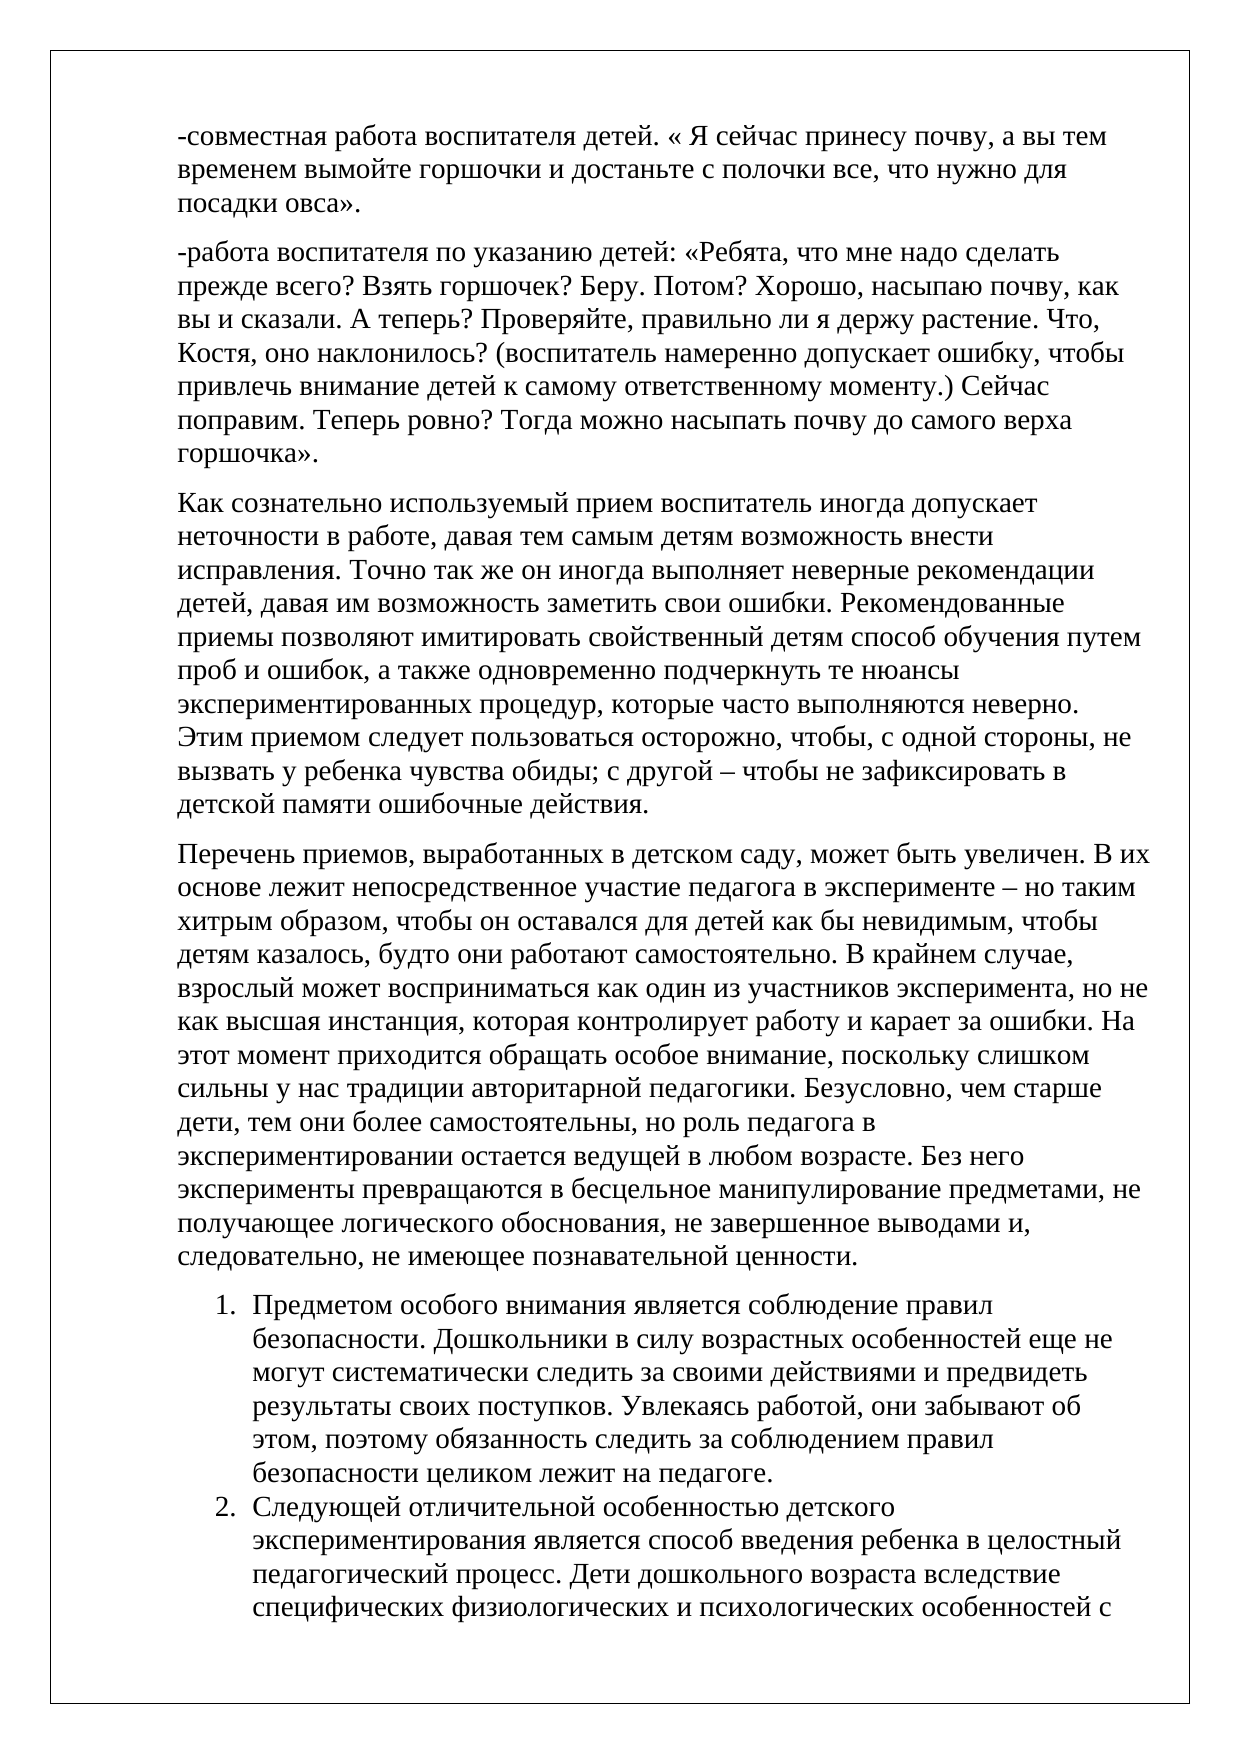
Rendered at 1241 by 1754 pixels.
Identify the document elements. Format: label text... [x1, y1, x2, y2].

text Перечень приемов, выработанных в детском саду, может быть увеличен. В их основе лежит непосредственное участие педагога в эксперименте – но таким хитрым образом, чтобы он оставался для детей как бы невидимым, чтобы детям казалось, будто они работают самостоятельно. В крайнем случае, взрослый может восприниматься как один из участников эксперимента, но не как высшая инстанция, которая контролирует работу и карает за ошибки. На этот момент приходится обращать особое внимание, поскольку слишком сильны у нас традиции авторитарной педагогики. Безусловно, чем старше дети, тем они более самостоятельны, но роль педагога в экспериментировании остается ведущей в любом возрасте. Без него эксперименты превращаются в бесцельное манипулирование предметами, не получающее логического обоснования, не завершенное выводами и, следовательно, не имеющее познавательной ценности. [177, 836, 1152, 1272]
text -совместная работа воспитателя детей. « Я сейчас принесу почву, а вы тем временем вымойте горшочки и достаньте с полочки все, что нужно для посадки овса». [177, 118, 1152, 219]
text -работа воспитателя по указанию детей: «Ребята, что мне надо сделать прежде всего? Взять горшочек? Беру. Потом? Хорошо, насыпаю почву, как вы и сказали. А теперь? Проверяйте, правильно ли я держу растение. Что, Костя, оно наклонилось? (воспитатель намеренно допускает ошибку, чтобы привлечь внимание детей к самому ответственному моменту.) Сейчас поправим. Теперь ровно? Тогда можно насыпать почву до самого верха горшочка». [177, 234, 1152, 469]
list Предметом особого внимания является соблюдение правил безопасности. Дошкольники в силу возрастных особенностей еще не могут систематически следить за своими действиями и предвидеть результаты своих поступков. Увлекаясь работой, они забывают об этом, поэтому обязанность следить за соблюдением правил безопасности целиком лежит на педагоге. [214, 1287, 1152, 1489]
text Как сознательно используемый прием воспитатель иногда допускает неточности в работе, давая тем самым детям возможность внести исправления. Точно так же он иногда выполняет неверные рекомендации детей, давая им возможность заметить свои ошибки. Рекомендованные приемы позволяют имитировать свойственный детям способ обучения путем проб и ошибок, а также одновременно подчеркнуть те нюансы экспериментированных процедур, которые часто выполняются неверно. Этим приемом следует пользоваться осторожно, чтобы, с одной стороны, не вызвать у ребенка чувства обиды; с другой – чтобы не зафиксировать в детской памяти ошибочные действия. [177, 485, 1152, 820]
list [214, 1489, 1152, 1623]
